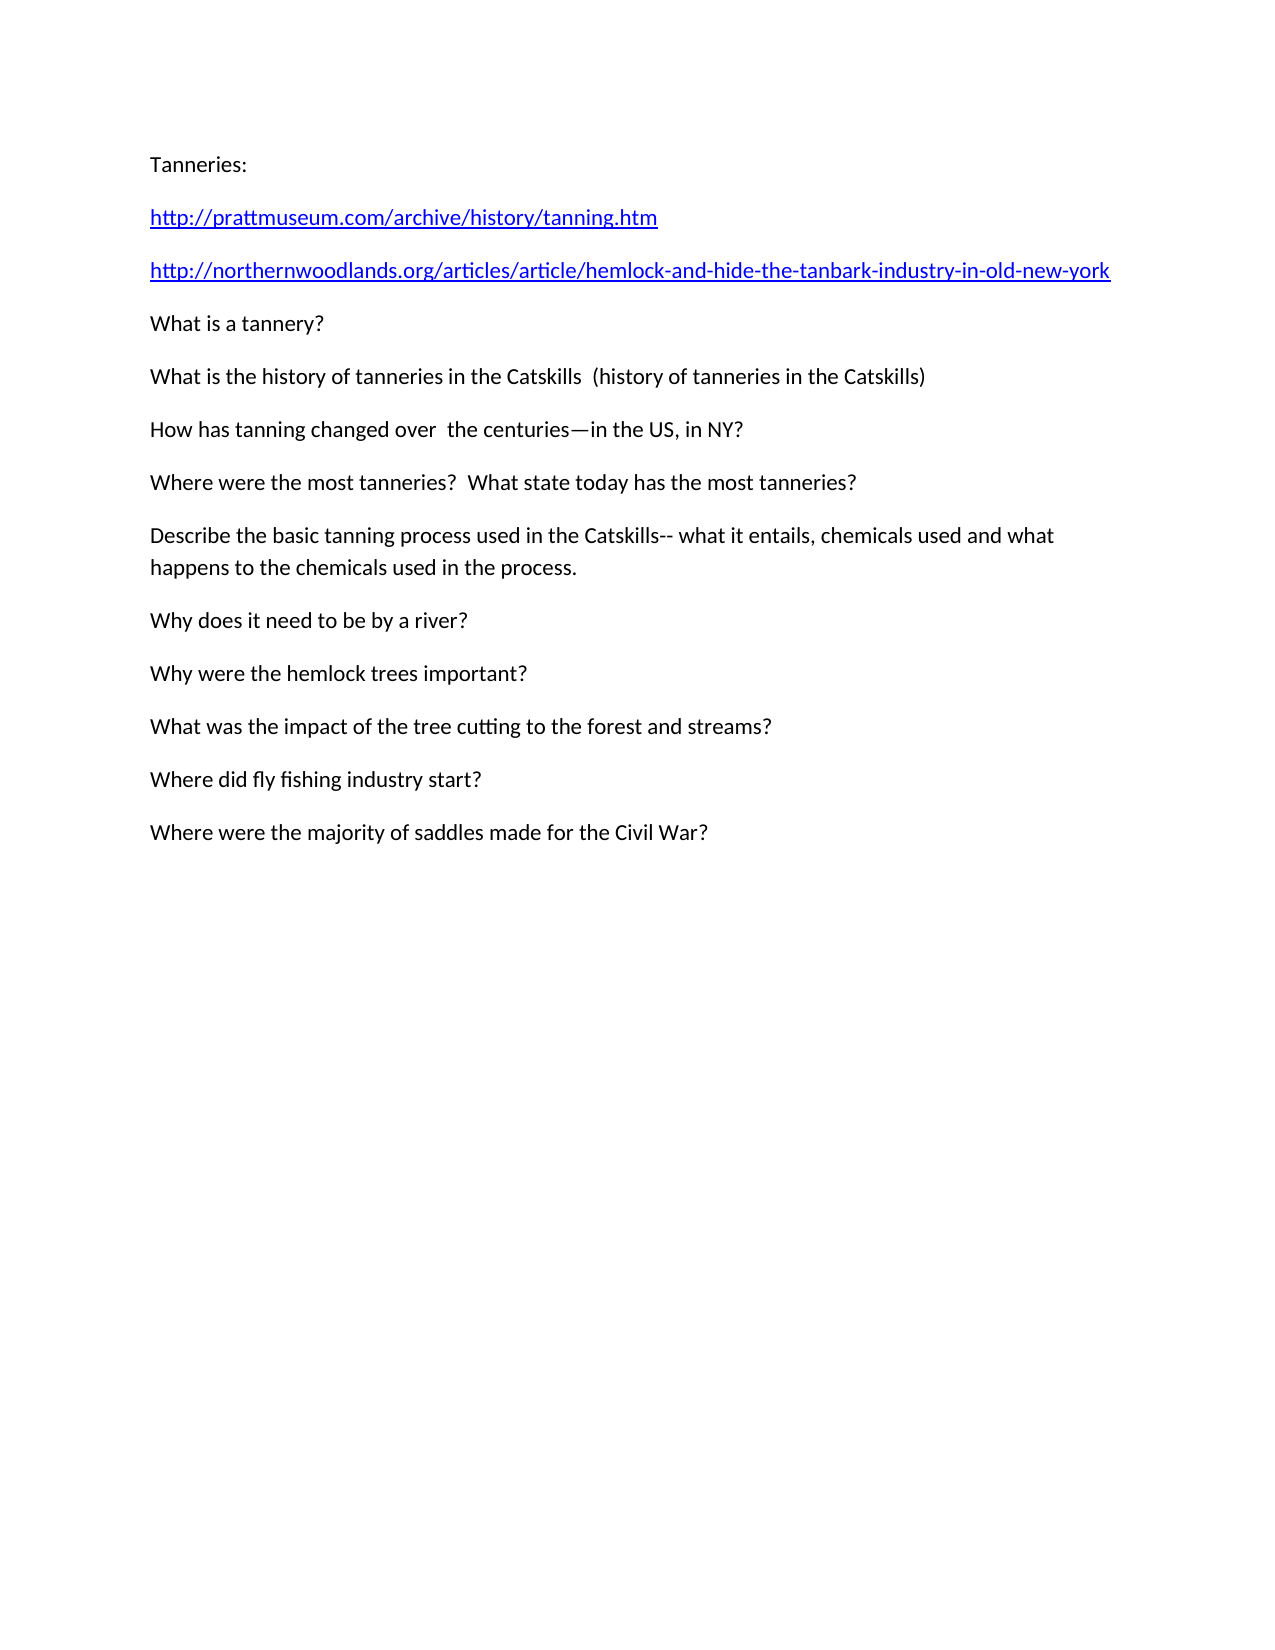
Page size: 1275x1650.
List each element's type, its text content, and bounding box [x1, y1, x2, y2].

text Where were the most tanneries? What state today has the most tanneries? [150, 468, 1125, 496]
text http://northernwoodlands.org/articles/article/hemlock-and-hide-the-tanbark-industry-in-old-new-york [150, 256, 1125, 284]
text Where did fly fishing industry start? [150, 765, 1125, 793]
text What was the impact of the tree cutting to the forest and streams? [150, 712, 1125, 740]
text Describe the basic tanning process used in the Catskills-- what it entails, chemicals used and what happens to the chemicals used in the process. [150, 521, 1125, 581]
text Tanneries: [150, 150, 1125, 178]
text Where were the majority of saddles made for the Civil War? [150, 818, 1125, 846]
text http://prattmuseum.com/archive/history/tanning.htm [150, 203, 1125, 231]
text Why were the hemlock trees important? [150, 659, 1125, 687]
text How has tanning changed over the centuries—in the US, in NY? [150, 415, 1125, 443]
text What is a tannery? [150, 309, 1125, 337]
text Why does it need to be by a river? [150, 606, 1125, 634]
text What is the history of tanneries in the Catskills (history of tanneries in the Catskills) [150, 362, 1125, 390]
